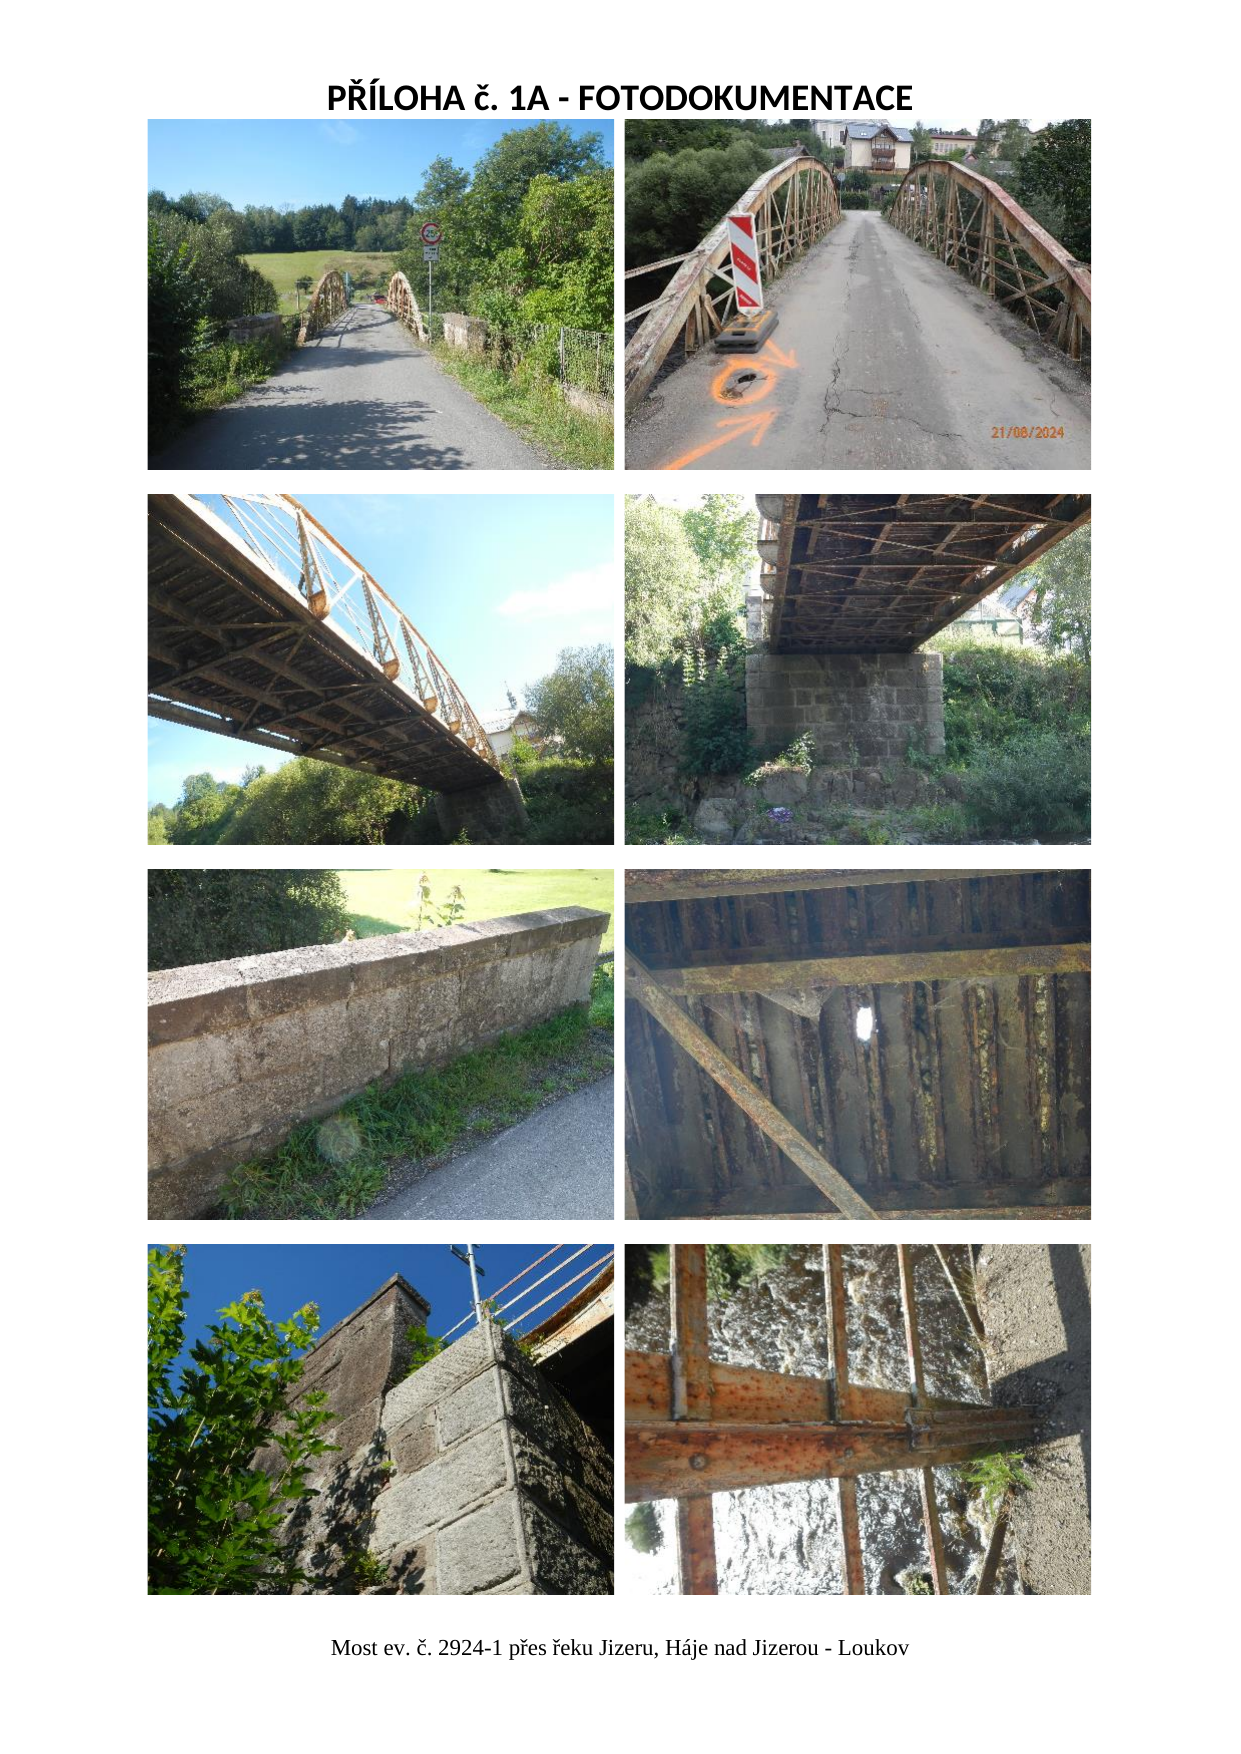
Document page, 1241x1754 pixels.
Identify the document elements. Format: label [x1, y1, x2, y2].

picture [147, 1244, 615, 1595]
picture [147, 869, 615, 1220]
picture [624, 869, 1092, 1220]
picture [147, 119, 615, 470]
picture [624, 494, 1092, 845]
picture [624, 119, 1092, 470]
picture [147, 494, 615, 845]
picture [624, 1244, 1092, 1595]
